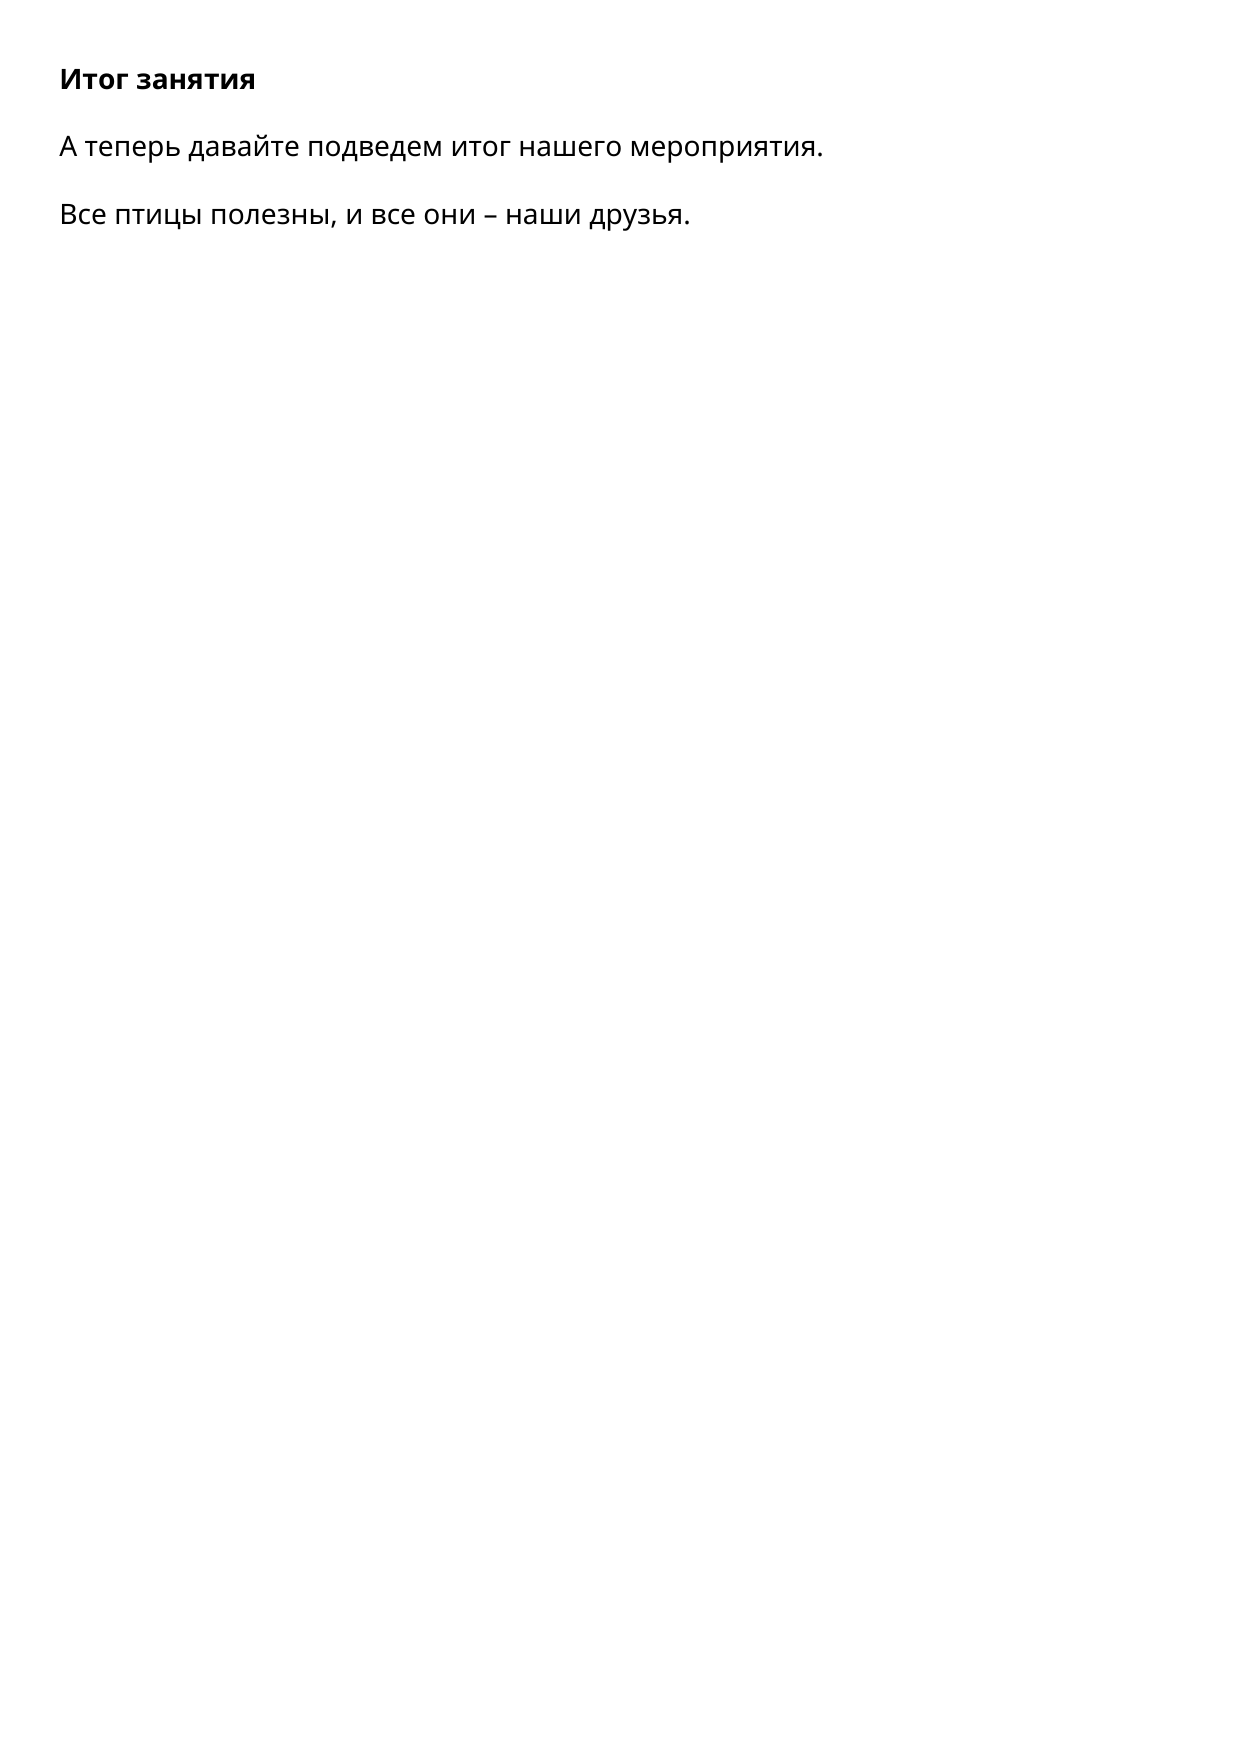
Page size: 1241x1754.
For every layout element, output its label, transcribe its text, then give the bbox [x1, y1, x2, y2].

text А теперь давайте подведем итог нашего мероприятия. [59, 127, 1196, 165]
text Итог занятия [59, 59, 1196, 97]
text Все птицы полезны, и все они – наши друзья. [59, 194, 1196, 232]
